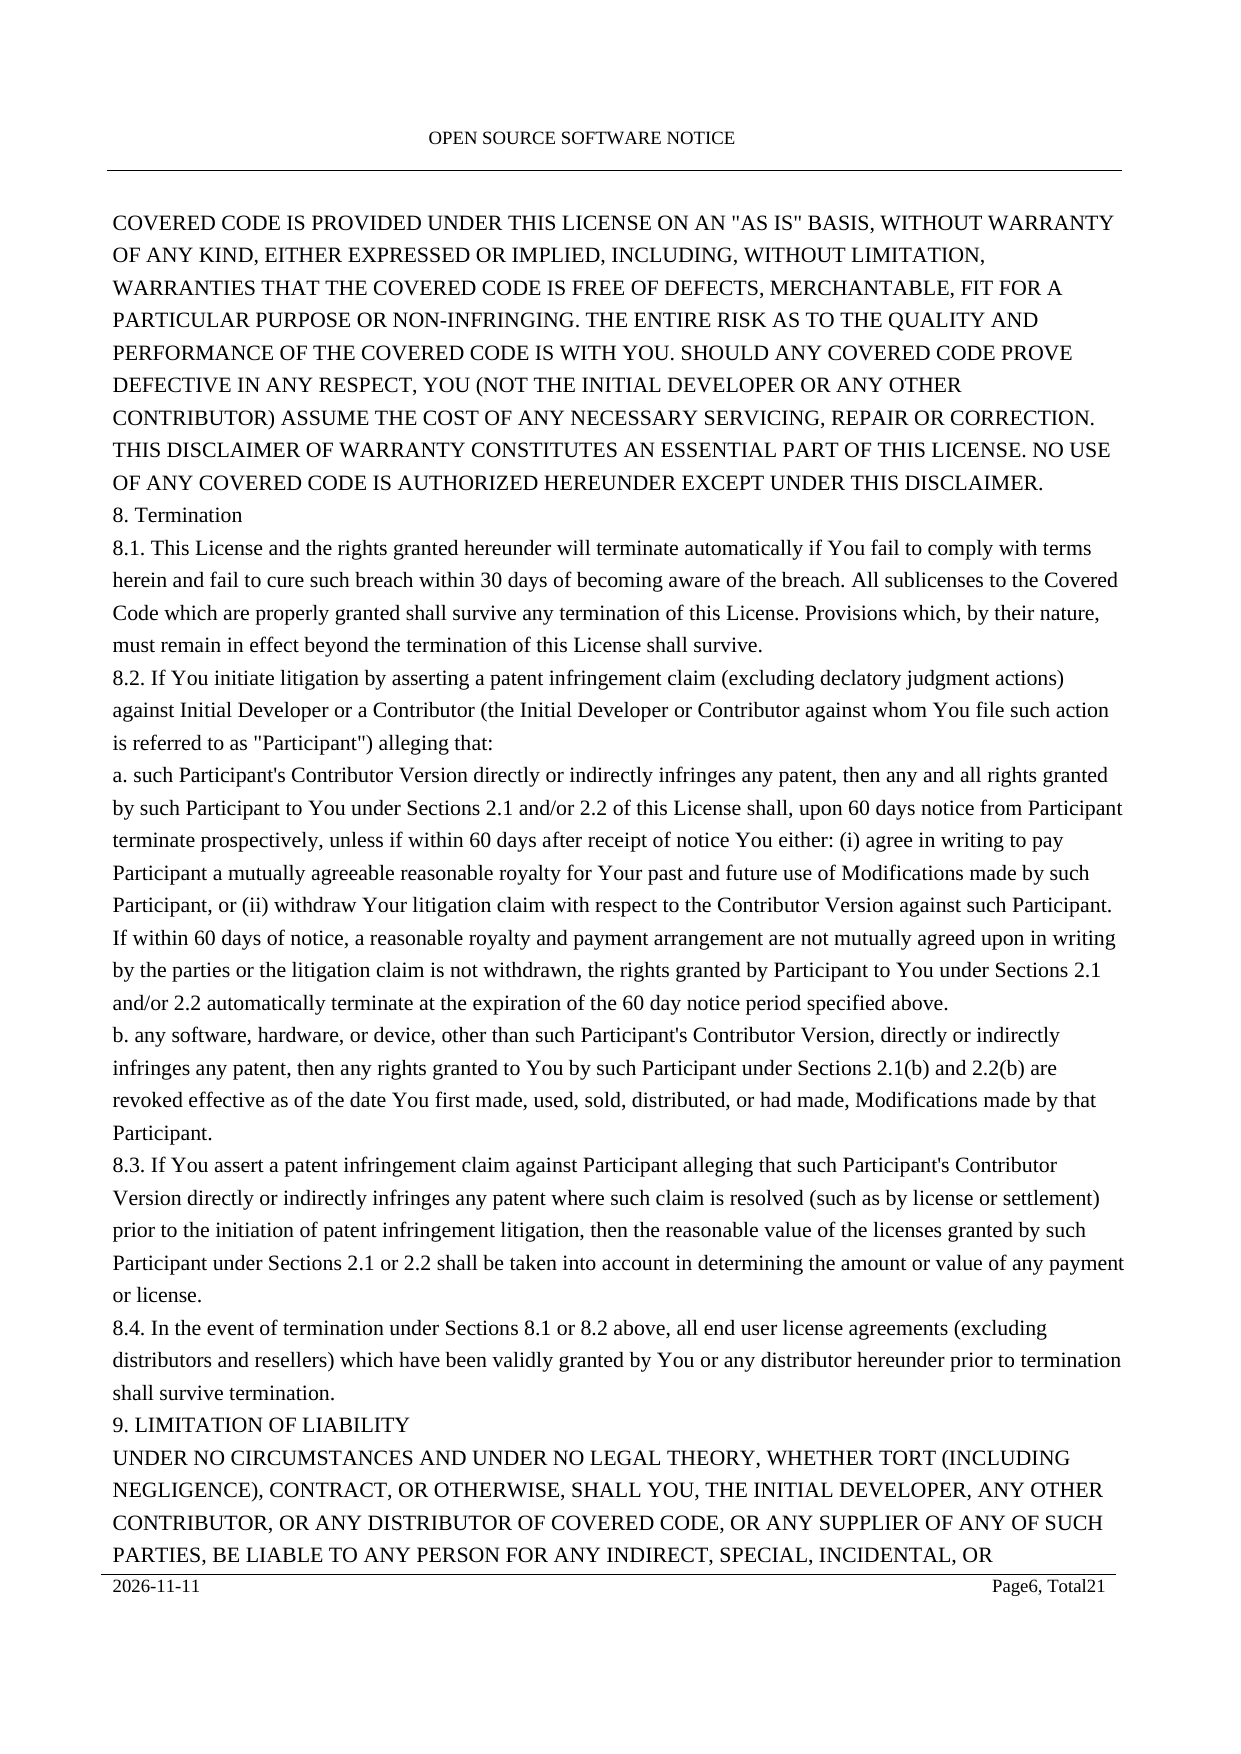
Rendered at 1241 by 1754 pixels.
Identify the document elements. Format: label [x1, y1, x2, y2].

text [112, 206, 1128, 1571]
